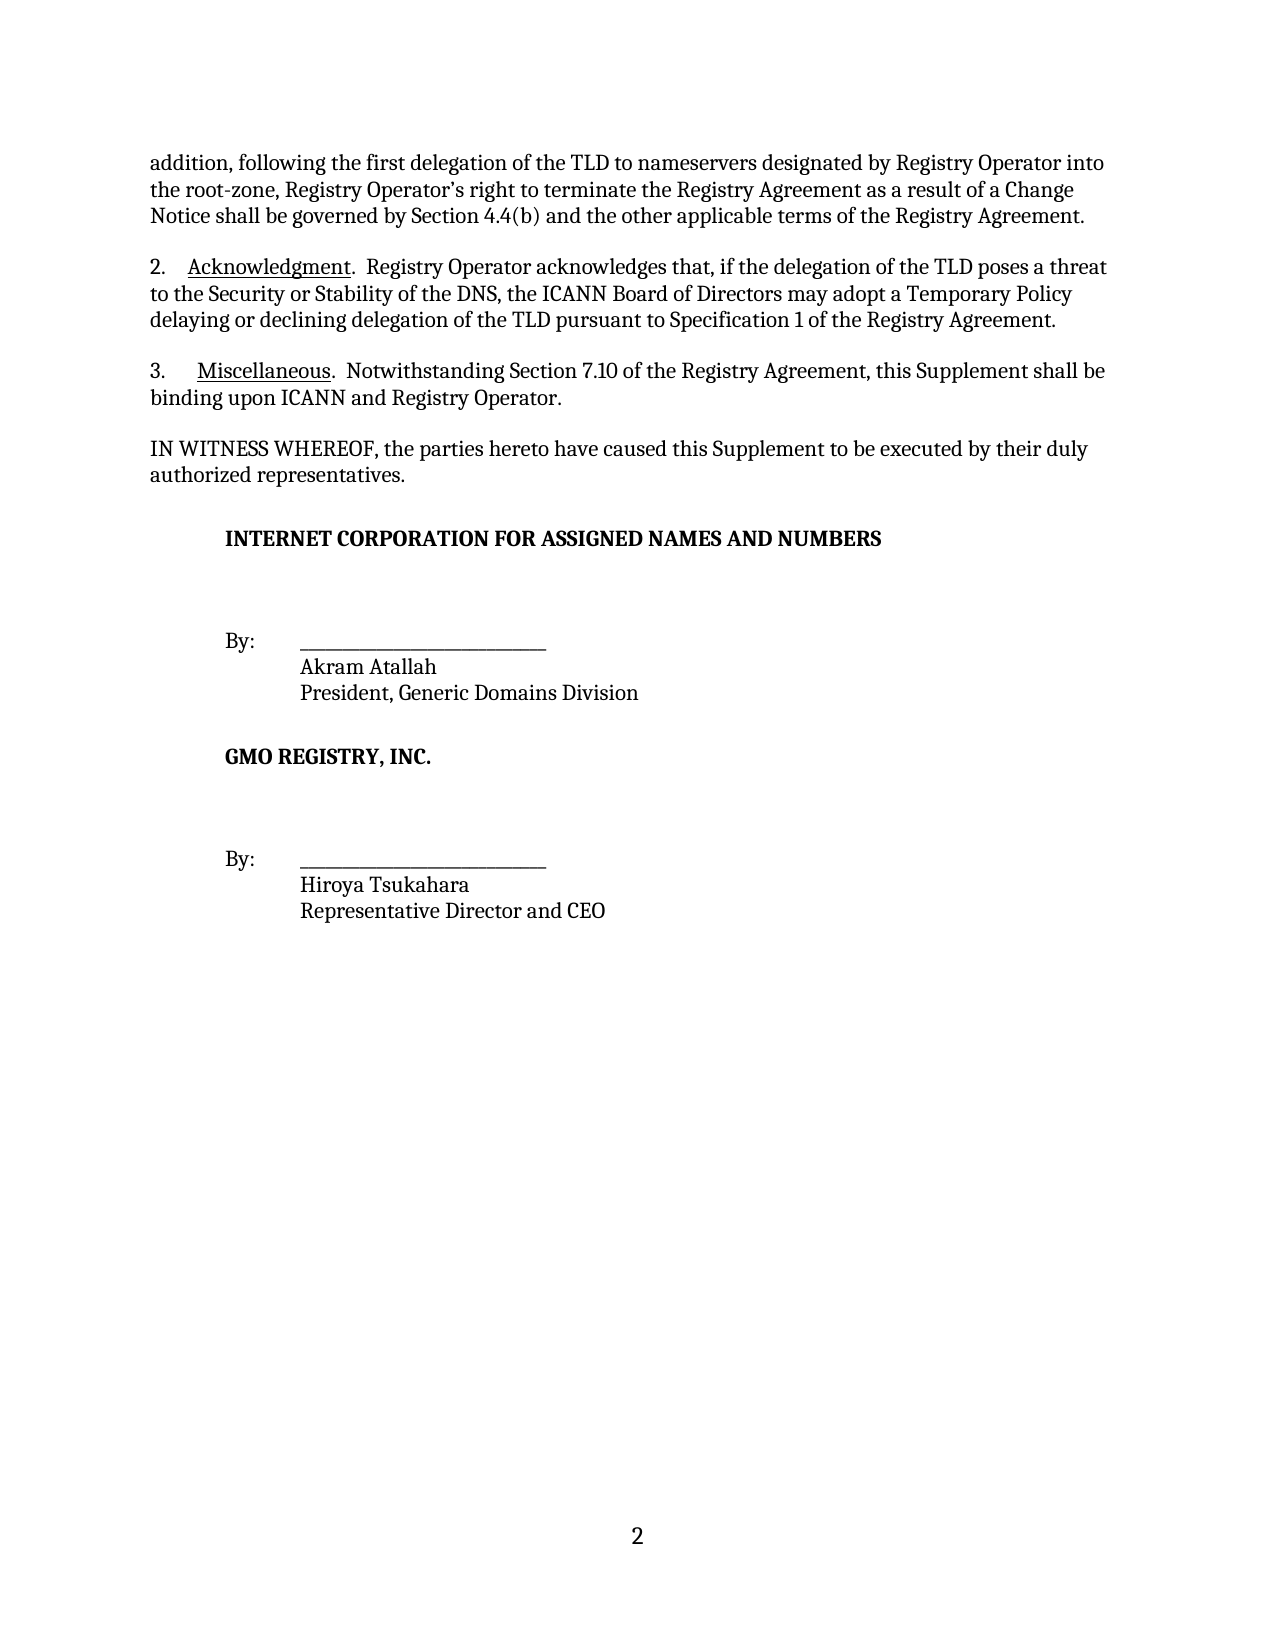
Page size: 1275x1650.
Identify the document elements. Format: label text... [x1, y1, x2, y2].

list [150, 150, 1125, 229]
text INTERNET CORPORATION FOR ASSIGNED NAMES AND NUMBERS [150, 526, 1125, 552]
list Acknowledgment. Registry Operator acknowledges that, if the delegation of the TLD poses a threat to the Security or Stability of the DNS, the ICANN Board of Directors may adopt a Temporary Policy delaying or declining delegation of the TLD pursuant to Specification 1 of the Registry Agreement. [150, 254, 1125, 333]
text President, Generic Domains Division [225, 680, 1125, 706]
list Miscellaneous. Notwithstanding Section 7.10 of the Registry Agreement, this Supplement shall be binding upon ICANN and Registry Operator. [150, 358, 1125, 411]
text GMO RegISTRY, INC. [150, 744, 1125, 770]
text By: _____________________________ Akram Atallah [225, 627, 1125, 680]
text Representative Director and CEO [225, 898, 1125, 924]
text By: _____________________________ Hiroya Tsukahara [225, 845, 1125, 898]
text IN WITNESS WHEREOF, the parties hereto have caused this Supplement to be executed by their duly authorized representatives. [150, 436, 1125, 488]
